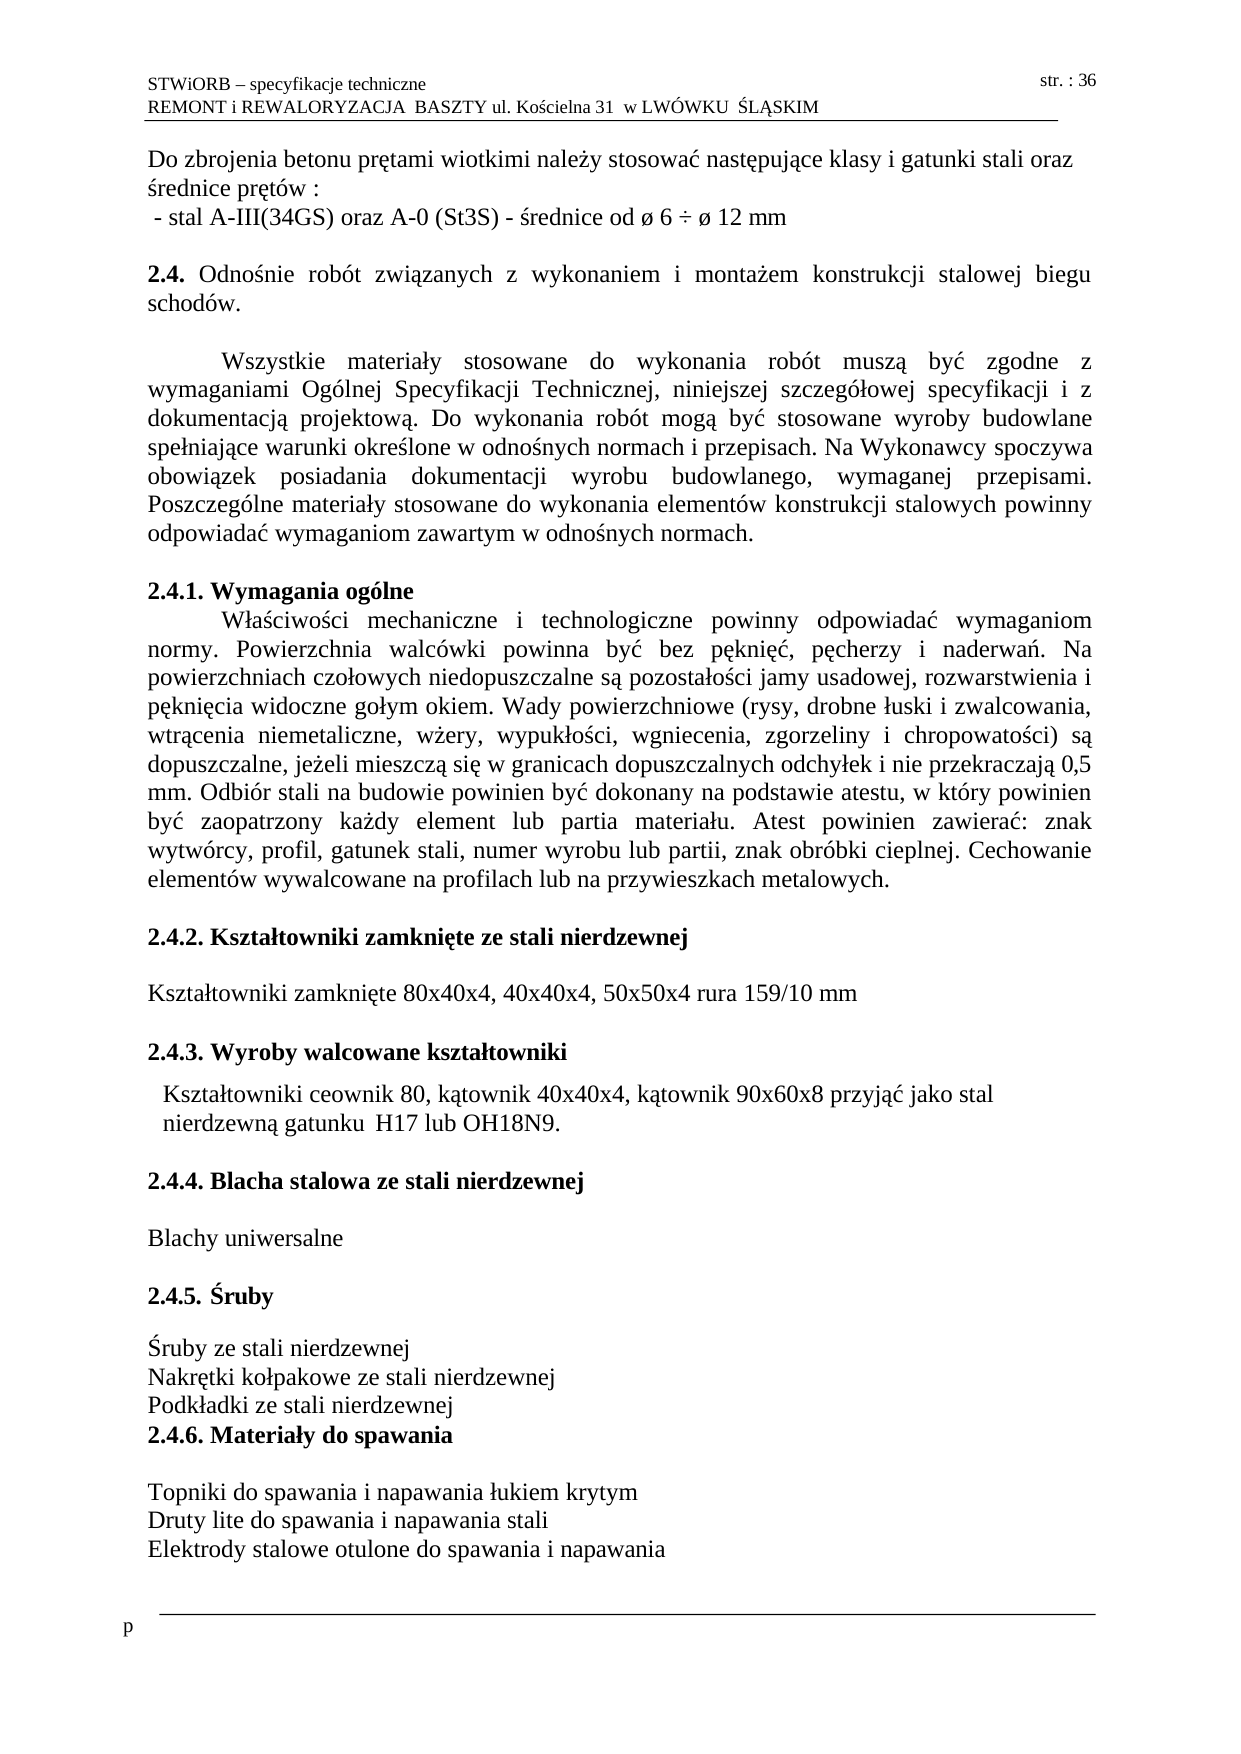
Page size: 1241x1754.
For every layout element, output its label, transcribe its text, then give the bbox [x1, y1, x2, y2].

text Do zbrojenia betonu prętami wiotkimi należy stosować następujące klasy i gatunki stali oraz średnice prętów : [147, 144, 1119, 202]
text Blachy uniwersalne [147, 1223, 1119, 1252]
text Właściwości mechaniczne i technologiczne powinny odpowiadać wymaganiom normy. Powierzchnia walcówki powinna być bez pęknięć, pęcherzy i naderwań. Na powierzchniach czołowych niedopuszczalne są pozostałości jamy usadowej, rozwarstwienia i pęknięcia widoczne gołym okiem. Wady powierzchniowe (rysy, drobne łuski i zwalcowania, wtrącenia niemetaliczne, wżery, wypukłości, wgniecenia, zgorzeliny i chropowatości) są dopuszczalne, jeżeli mieszczą się w granicach dopuszczalnych odchyłek i nie przekraczają 0,5 [147, 605, 1093, 777]
text Nakrętki kołpakowe ze stali nierdzewnej Podkładki ze stali nierdzewnej [147, 1362, 651, 1419]
subtitle Wymagania ogólne [147, 576, 1119, 605]
text Wszystkie materiały stosowane do wykonania robót muszą być zgodne z wymaganiami Ogólnej Specyfikacji Technicznej, niniejszej szczegółowej specyfikacji i z dokumentacją projektową. Do wykonania robót mogą być stosowane wyroby budowlane spełniające warunki określone w odnośnych normach i przepisach. Na Wykonawcy spoczywa obowiązek posiadania dokumentacji wyrobu budowlanego, wymaganej przepisami. Poszczególne materiały stosowane do wykonania elementów konstrukcji stalowych powinny odpowiadać wymaganiom zawartym w odnośnych normach. [147, 346, 1093, 547]
text mm. Odbiór stali na budowie powinien być dokonany na podstawie atestu, w który powinien być zaopatrzony każdy element lub partia materiału. Atest powinien zawierać: znak wytwórcy, profil, gatunek stali, numer wyrobu lub partii, znak obróbki cieplnej. Cechowanie elementów wywalcowane na profilach lub na przywieszkach metalowych. [147, 777, 1092, 892]
subtitle Blacha stalowa ze stali nierdzewnej [147, 1166, 1119, 1195]
text Kształtowniki ceownik 80, kątownik 40x40x4, kątownik 90x60x8 przyjąć jako stal nierdzewną gatunku H17 lub OH18N9. [163, 1079, 1073, 1137]
subtitle Śruby [147, 1281, 1119, 1310]
subtitle Wyroby walcowane kształtowniki [147, 1037, 1119, 1066]
text Elektrody stalowe otulone do spawania i napawania [147, 1534, 1119, 1563]
list Odnośnie robót związanych z wykonaniem i montażem konstrukcji stalowej biegu schodów. [147, 259, 1092, 317]
subtitle Kształtowniki zamknięte ze stali nierdzewnej [147, 922, 1119, 950]
text Topniki do spawania i napawania łukiem krytym Druty lite do spawania i napawania stali [147, 1477, 665, 1534]
text Kształtowniki zamknięte 80x40x4, 40x40x4, 50x50x4 rura 159/10 mm [147, 978, 1119, 1007]
text Śruby ze stali nierdzewnej [147, 1333, 1119, 1362]
text - stal A-III(34GS) oraz A-0 (St3S) - średnice od ø 6 ÷ ø 12 mm [154, 202, 1119, 231]
subtitle Materiały do spawania [147, 1420, 1119, 1449]
